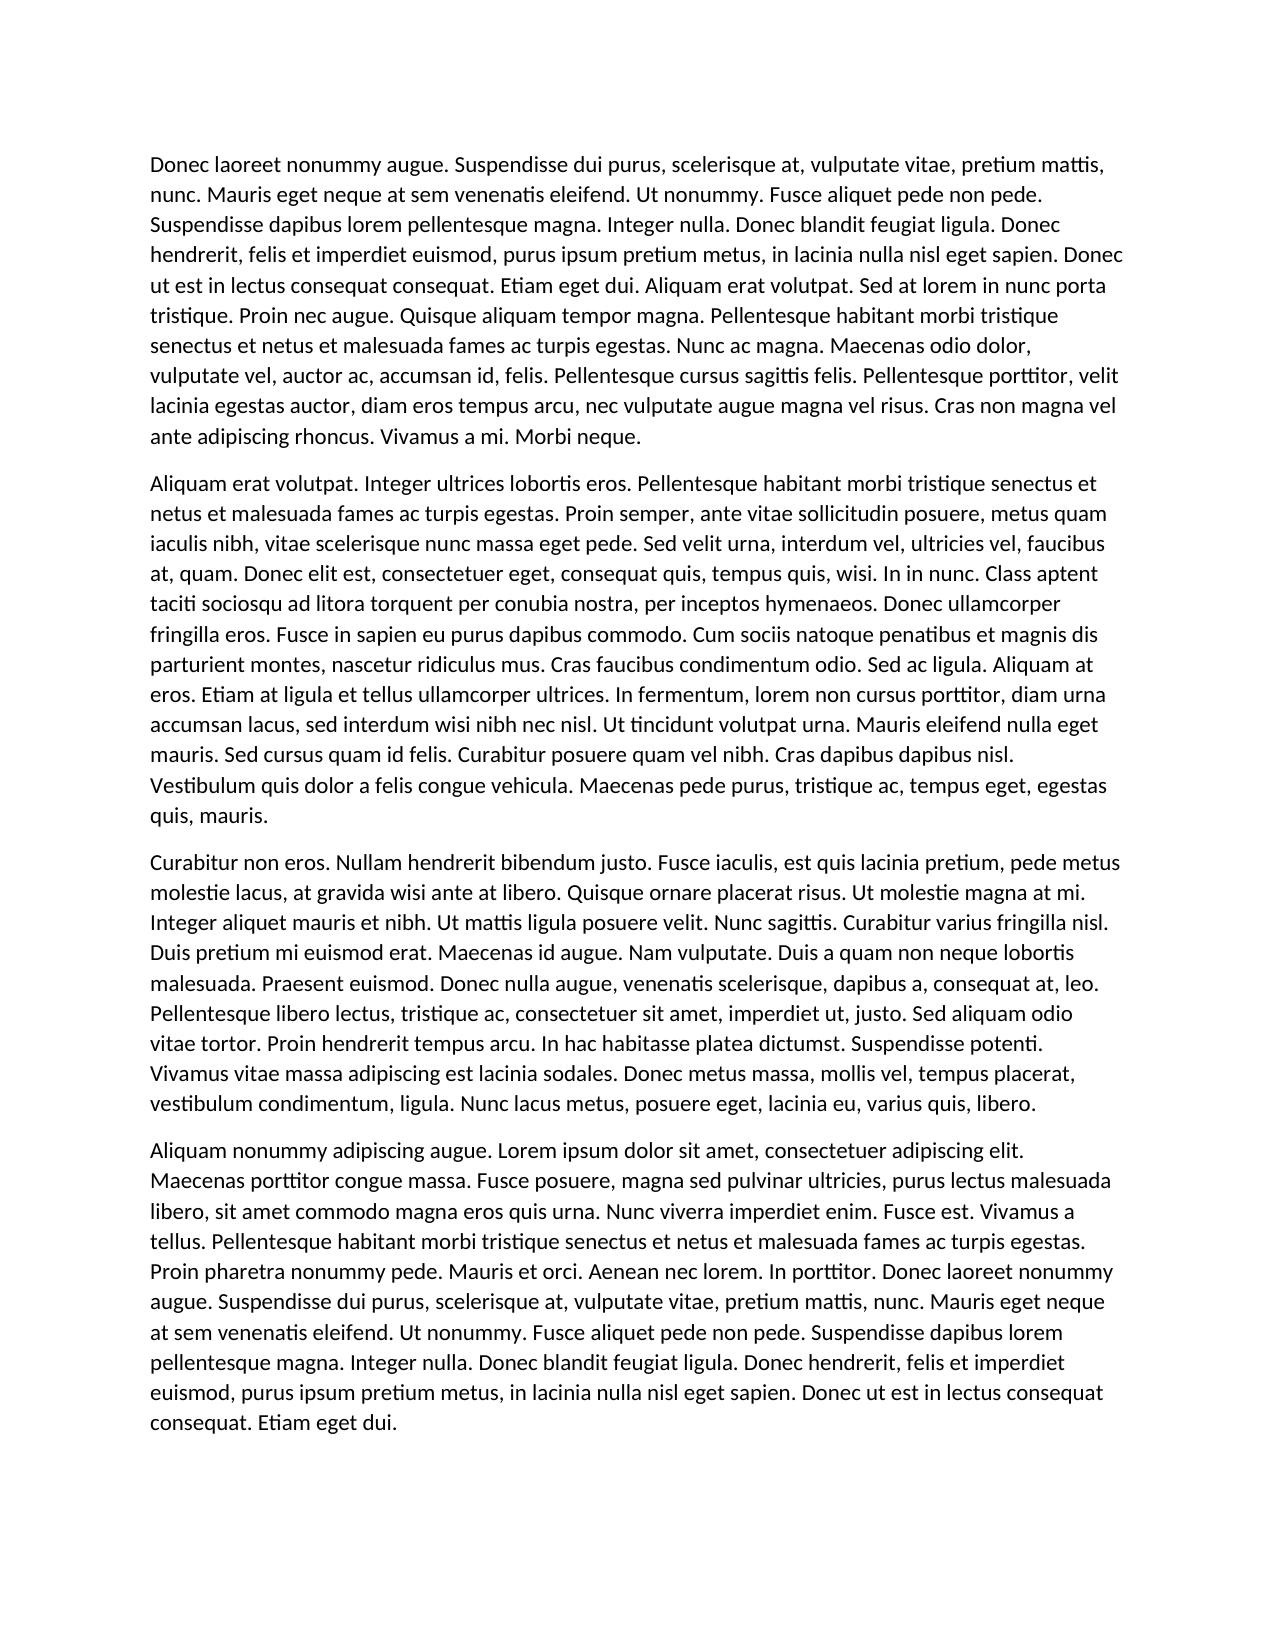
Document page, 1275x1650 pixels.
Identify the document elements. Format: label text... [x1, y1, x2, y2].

text Aliquam nonummy adipiscing augue. Lorem ipsum dolor sit amet, consectetuer adipiscing elit. Maecenas porttitor congue massa. Fusce posuere, magna sed pulvinar ultricies, purus lectus malesuada libero, sit amet commodo magna eros quis urna. Nunc viverra imperdiet enim. Fusce est. Vivamus a tellus. Pellentesque habitant morbi tristique senectus et netus et malesuada fames ac turpis egestas. Proin pharetra nonummy pede. Mauris et orci. Aenean nec lorem. In porttitor. Donec laoreet nonummy augue. Suspendisse dui purus, scelerisque at, vulputate vitae, pretium mattis, nunc. Mauris eget neque at sem venenatis eleifend. Ut nonummy. Fusce aliquet pede non pede. Suspendisse dapibus lorem pellentesque magna. Integer nulla. Donec blandit feugiat ligula. Donec hendrerit, felis et imperdiet euismod, purus ipsum pretium metus, in lacinia nulla nisl eget sapien. Donec ut est in lectus consequat consequat. Etiam eget dui. [150, 1136, 1125, 1436]
text Donec laoreet nonummy augue. Suspendisse dui purus, scelerisque at, vulputate vitae, pretium mattis, nunc. Mauris eget neque at sem venenatis eleifend. Ut nonummy. Fusce aliquet pede non pede. Suspendisse dapibus lorem pellentesque magna. Integer nulla. Donec blandit feugiat ligula. Donec hendrerit, felis et imperdiet euismod, purus ipsum pretium metus, in lacinia nulla nisl eget sapien. Donec ut est in lectus consequat consequat. Etiam eget dui. Aliquam erat volutpat. Sed at lorem in nunc porta tristique. Proin nec augue. Quisque aliquam tempor magna. Pellentesque habitant morbi tristique senectus et netus et malesuada fames ac turpis egestas. Nunc ac magna. Maecenas odio dolor, vulputate vel, auctor ac, accumsan id, felis. Pellentesque cursus sagittis felis. Pellentesque porttitor, velit lacinia egestas auctor, diam eros tempus arcu, nec vulputate augue magna vel risus. Cras non magna vel ante adipiscing rhoncus. Vivamus a mi. Morbi neque. [150, 150, 1125, 450]
text Curabitur non eros. Nullam hendrerit bibendum justo. Fusce iaculis, est quis lacinia pretium, pede metus molestie lacus, at gravida wisi ante at libero. Quisque ornare placerat risus. Ut molestie magna at mi. Integer aliquet mauris et nibh. Ut mattis ligula posuere velit. Nunc sagittis. Curabitur varius fringilla nisl. Duis pretium mi euismod erat. Maecenas id augue. Nam vulputate. Duis a quam non neque lobortis malesuada. Praesent euismod. Donec nulla augue, venenatis scelerisque, dapibus a, consequat at, leo. Pellentesque libero lectus, tristique ac, consectetuer sit amet, imperdiet ut, justo. Sed aliquam odio vitae tortor. Proin hendrerit tempus arcu. In hac habitasse platea dictumst. Suspendisse potenti. Vivamus vitae massa adipiscing est lacinia sodales. Donec metus massa, mollis vel, tempus placerat, vestibulum condimentum, ligula. Nunc lacus metus, posuere eget, lacinia eu, varius quis, libero. [150, 848, 1125, 1118]
text Aliquam erat volutpat. Integer ultrices lobortis eros. Pellentesque habitant morbi tristique senectus et netus et malesuada fames ac turpis egestas. Proin semper, ante vitae sollicitudin posuere, metus quam iaculis nibh, vitae scelerisque nunc massa eget pede. Sed velit urna, interdum vel, ultricies vel, faucibus at, quam. Donec elit est, consectetuer eget, consequat quis, tempus quis, wisi. In in nunc. Class aptent taciti sociosqu ad litora torquent per conubia nostra, per inceptos hymenaeos. Donec ullamcorper fringilla eros. Fusce in sapien eu purus dapibus commodo. Cum sociis natoque penatibus et magnis dis parturient montes, nascetur ridiculus mus. Cras faucibus condimentum odio. Sed ac ligula. Aliquam at eros. Etiam at ligula et tellus ullamcorper ultrices. In fermentum, lorem non cursus porttitor, diam urna accumsan lacus, sed interdum wisi nibh nec nisl. Ut tincidunt volutpat urna. Mauris eleifend nulla eget mauris. Sed cursus quam id felis. Curabitur posuere quam vel nibh. Cras dapibus dapibus nisl. Vestibulum quis dolor a felis congue vehicula. Maecenas pede purus, tristique ac, tempus eget, egestas quis, mauris. [150, 469, 1125, 829]
